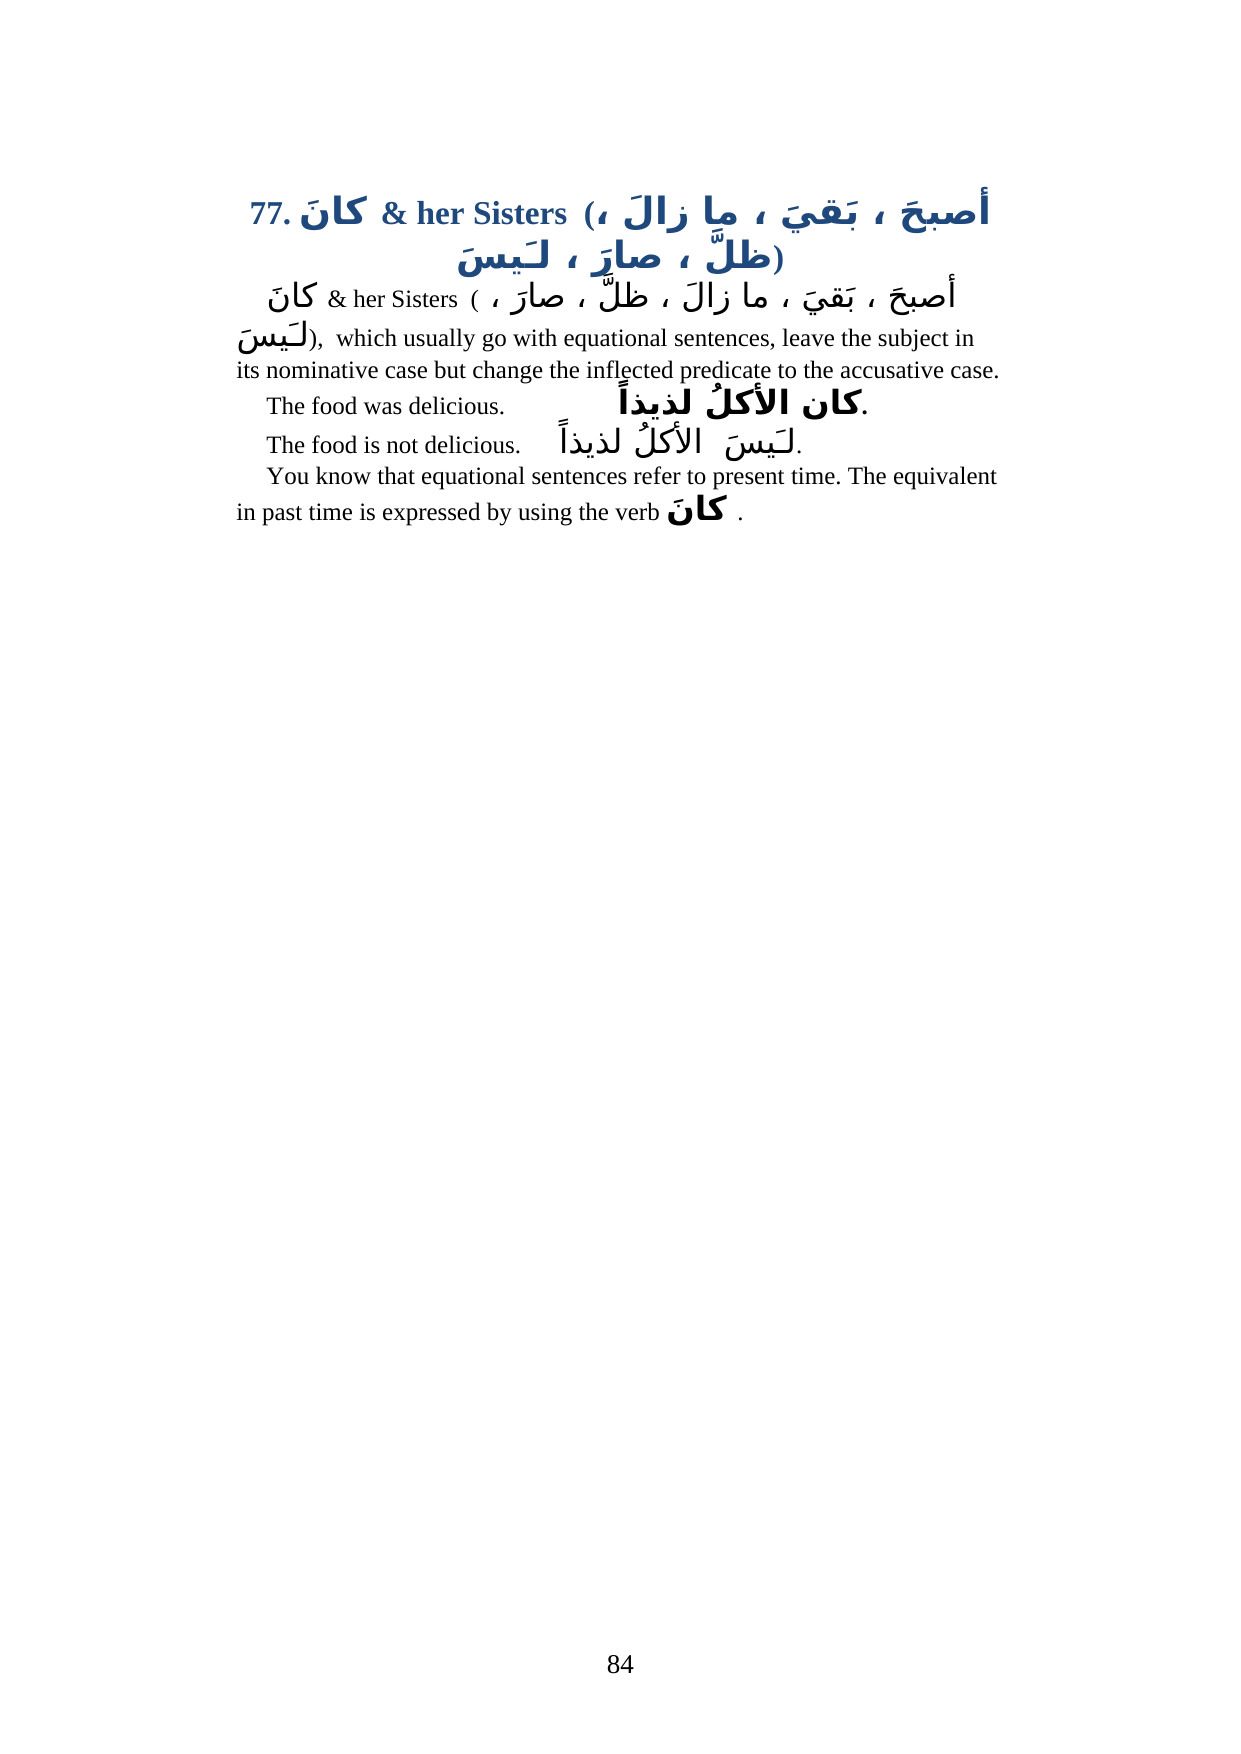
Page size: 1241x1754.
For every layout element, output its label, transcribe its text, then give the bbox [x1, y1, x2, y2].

text The food is not delicious. لـَيسَ الأکلُ لذيذاً. [236, 422, 1004, 461]
subtitle 77. کانَ & her Sisters (أصبحَ ، بَقيَ ، ما زالَ ، ظلَّ ، صارَ ، لـَيسَ) [236, 190, 1004, 277]
text کانَ & her Sisters (أصبحَ ، بَقيَ ، ما زالَ ، ظلَّ ، صارَ ، لـَيسَ), which usually go with equational sentences, leave the subject in its nominative case but change the inflected predicate to the accusative case. [236, 277, 1004, 383]
text You know that equational sentences refer to present time. The equivalent in past time is expressed by using the verb کانَ . [236, 461, 1004, 529]
text The food was delicious. کان الأکلُ لذيذاً. [236, 383, 1004, 422]
